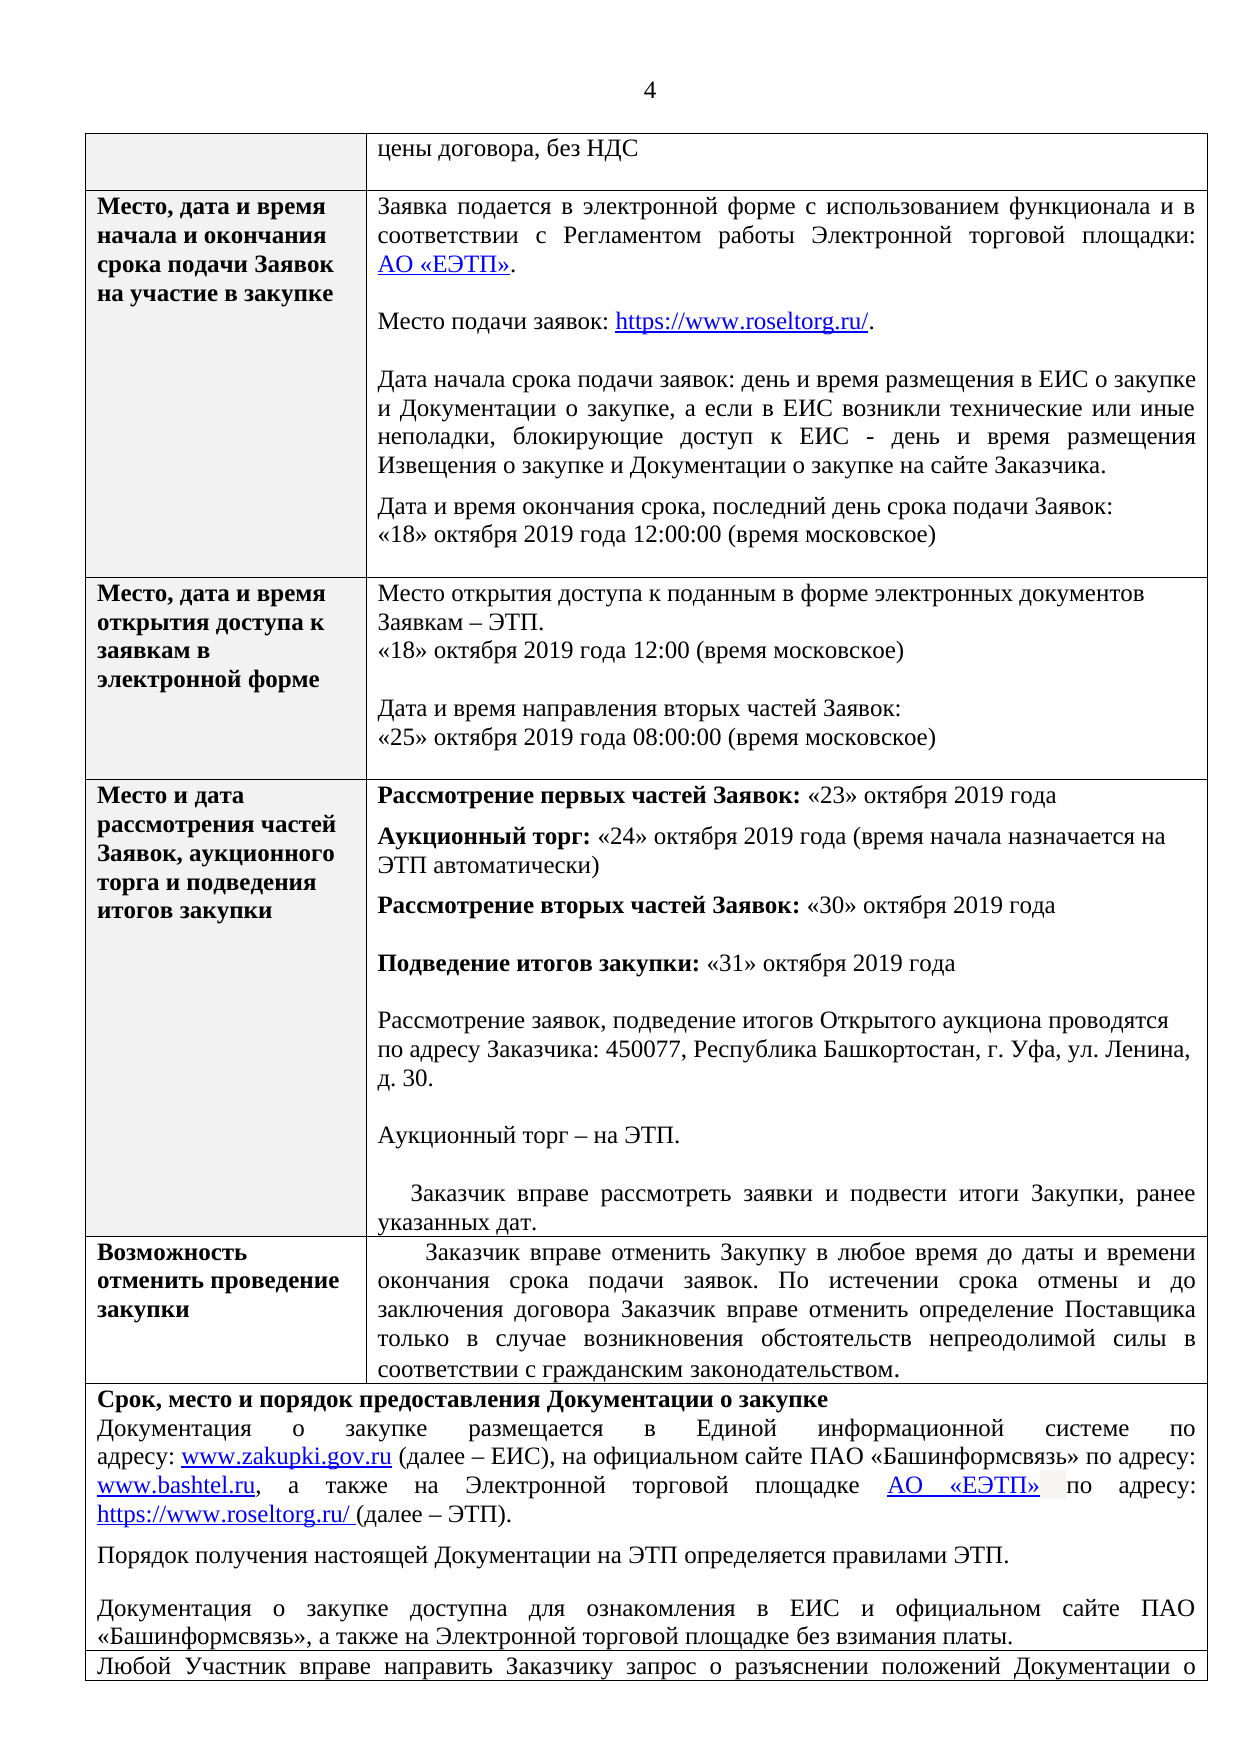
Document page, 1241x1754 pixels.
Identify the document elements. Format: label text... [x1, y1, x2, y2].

table_cell Возможность отменить проведение закупки [86, 1237, 366, 1383]
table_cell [367, 134, 1207, 190]
table_cell Срок, место и порядок предоставления Документации о закупке Документация о закупке размещается в Единой информационной системе по адресу: www.zakupki.gov.ru (далее – ЕИС), на официальном сайте ПАО «Башинформсвязь» по адресу: www.bashtel.ru, а также на Электронной торговой площадке АО «ЕЭТП» по адресу: https://www.roseltorg.ru/ (далее – ЭТП). Порядок получения настоящей Документации на ЭТП определяется правилами ЭТП. Документация о закупке доступна для ознакомления в ЕИС и официальном сайте ПАО «Башинформсвязь», а также на Электронной торговой площадке без взимания платы. [86, 1384, 1207, 1650]
table_cell Место, дата и время начала и окончания срока подачи Заявок на участие в закупке [86, 191, 366, 577]
table_cell Рассмотрение первых частей Заявок: Аукционный торг: (время начала назначается на ЭТП автоматически) Рассмотрение вторых частей Заявок: Подведение итогов закупки: Рассмотрение заявок, подведение итогов Открытого аукциона проводятся по адресу Заказчика: 450077, Республика Башкортостан, г. Уфа, ул. Ленина, д. 30. Аукционный торг – на ЭТП. Заказчик вправе рассмотреть заявки и подвести итоги Закупки, ранее указанных дат. [367, 780, 1207, 1236]
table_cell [86, 1651, 1207, 1680]
table_cell Место и дата рассмотрения частей Заявок, аукционного торга и подведения итогов закупки [86, 780, 366, 1236]
table_cell Место, дата и время открытия доступа к заявкам в электронной форме [86, 578, 366, 779]
table_cell Место открытия доступа к поданным в форме электронных документов Заявкам – ЭТП. 12:00 (время московское) Дата и время направления вторых частей Заявок: 08:00:00 (время московское) [367, 578, 1207, 779]
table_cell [86, 134, 366, 190]
table_cell Заказчик вправе отменить Закупку в любое время до даты и времени окончания срока подачи заявок. По истечении срока отмены и до заключения договора Заказчик вправе отменить определение Поставщика только в случае возникновения обстоятельств непреодолимой силы в соответствии с гражданским законодательством. [367, 1237, 1207, 1383]
table_cell Заявка подается в электронной форме с использованием функционала и в соответствии с Регламентом работы Электронной торговой площадки: АО «ЕЭТП». Место подачи заявок: https://www.roseltorg.ru/. Дата начала срока подачи заявок: день и время размещения в ЕИС о закупке и Документации о закупке, а если в ЕИС возникли технические или иные неполадки, блокирующие доступ к ЕИС - день и время размещения Извещения о закупке и Документации о закупке на сайте Заказчика. Дата и время окончания срока, последний день срока подачи Заявок: 12:00:00 (время московское) [367, 191, 1207, 577]
